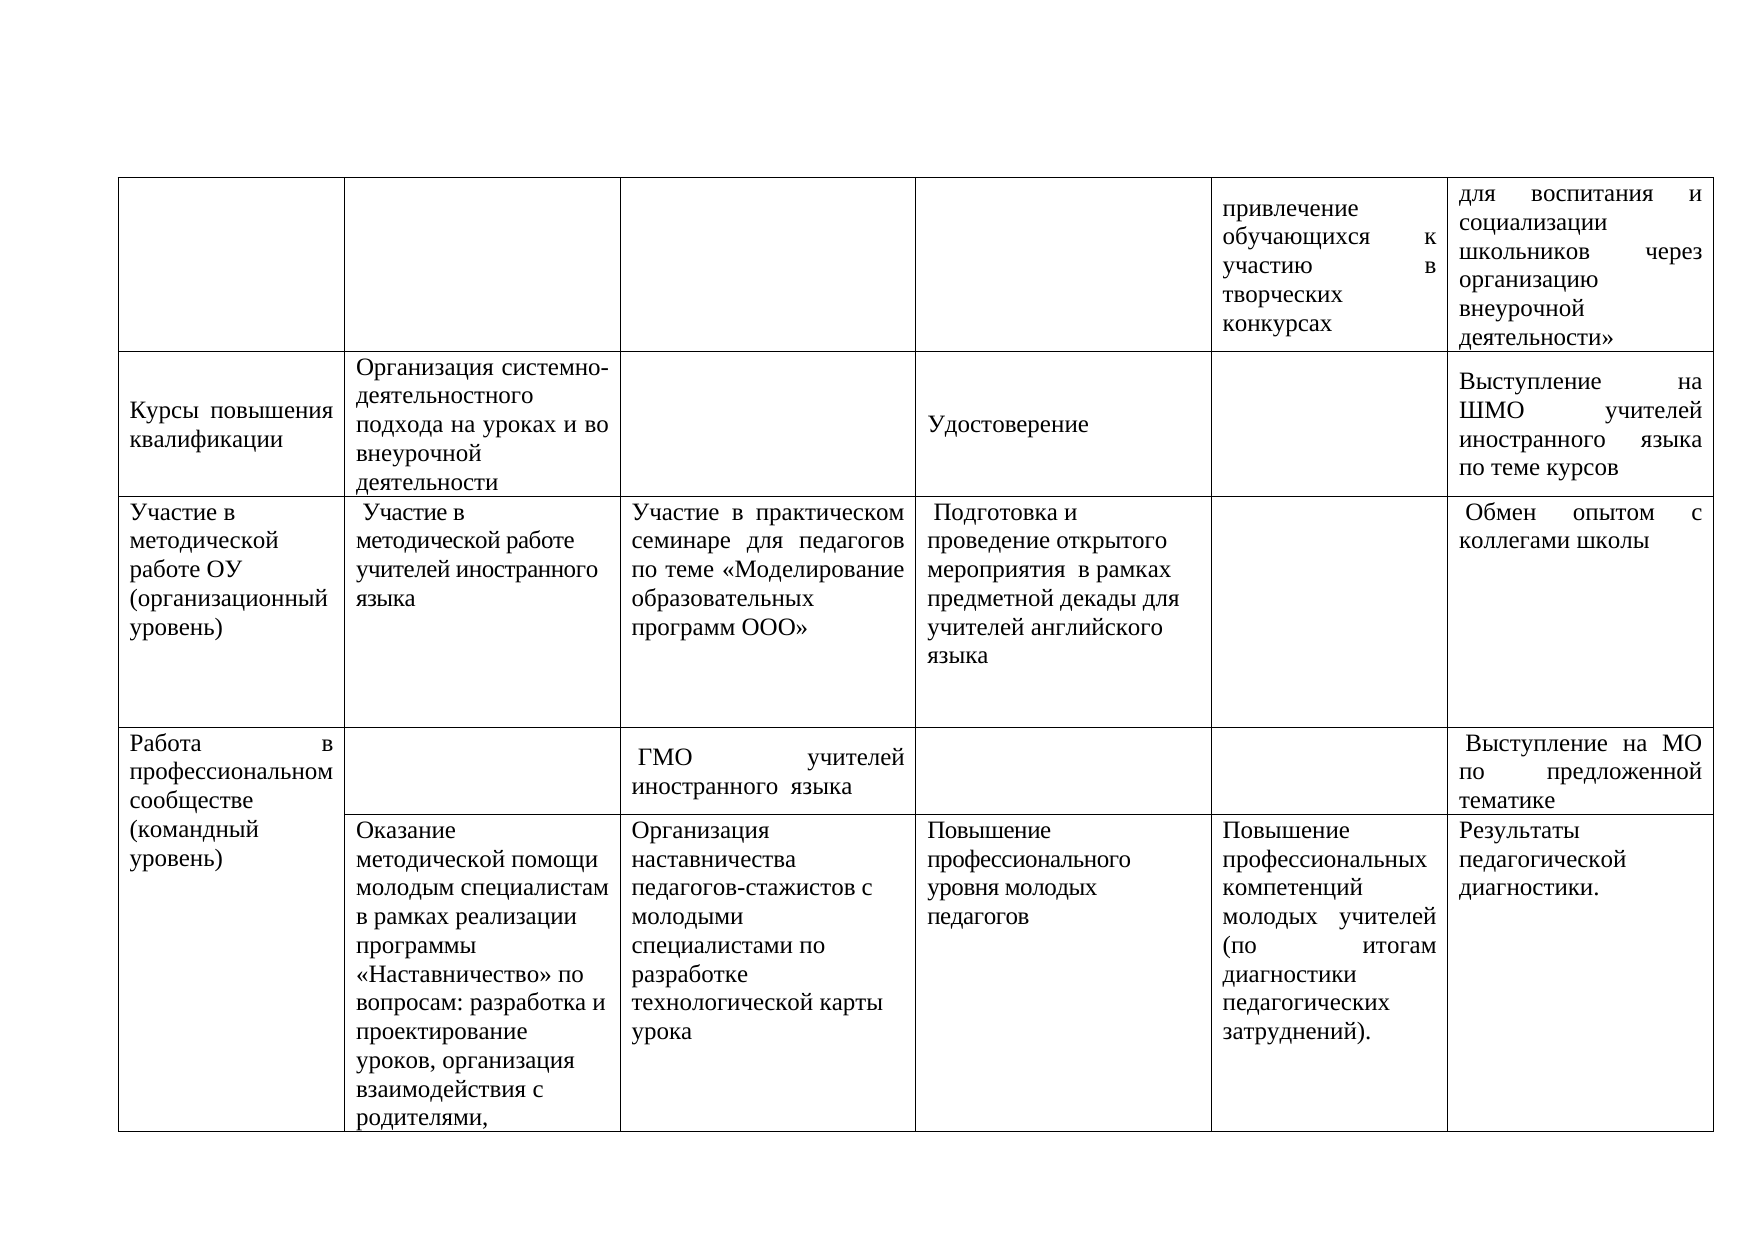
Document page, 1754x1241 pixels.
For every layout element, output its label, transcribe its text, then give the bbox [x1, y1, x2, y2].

table_cell Подготовка и проведение открытого мероприятия в рамках предметной декады для учителей английского языка [916, 497, 1211, 727]
table_cell Участие в методической работе учителей иностранного языка [345, 497, 620, 727]
table_cell Работа в профессиональном сообществе (командный уровень) [119, 728, 344, 1131]
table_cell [1212, 815, 1447, 1131]
table_cell Выступление на ШМО учителей иностранного языка по теме курсов [1448, 352, 1713, 496]
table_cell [345, 815, 620, 1131]
table_cell Участие в практическом семинаре для педагогов по теме «Моделирование образовательных программ ООО» [621, 497, 915, 727]
table_cell Организация системно-деятельностного подхода на уроках и во внеурочной деятельности [345, 352, 620, 496]
table_cell [916, 728, 1211, 814]
table_cell Удостоверение [916, 352, 1211, 496]
table_cell [1212, 352, 1447, 496]
table_cell [1212, 497, 1447, 727]
table_cell [1212, 728, 1447, 814]
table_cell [1448, 815, 1713, 1131]
table_cell Выступление на МО по предложенной тематике [1448, 728, 1713, 814]
table_cell [621, 178, 915, 351]
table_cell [1448, 178, 1713, 351]
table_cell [621, 815, 915, 1131]
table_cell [916, 815, 1211, 1131]
table_cell Обмен опытом с коллегами школы [1448, 497, 1713, 727]
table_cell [1212, 178, 1447, 351]
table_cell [345, 178, 620, 351]
table_cell Участие в методической работе ОУ (организационный уровень) [119, 497, 344, 727]
table_cell Курсы повышения квалификации [119, 352, 344, 496]
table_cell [916, 178, 1211, 351]
table_cell [621, 352, 915, 496]
table_cell ГМО учителей иностранного языка [621, 728, 915, 814]
table_cell [345, 728, 620, 814]
